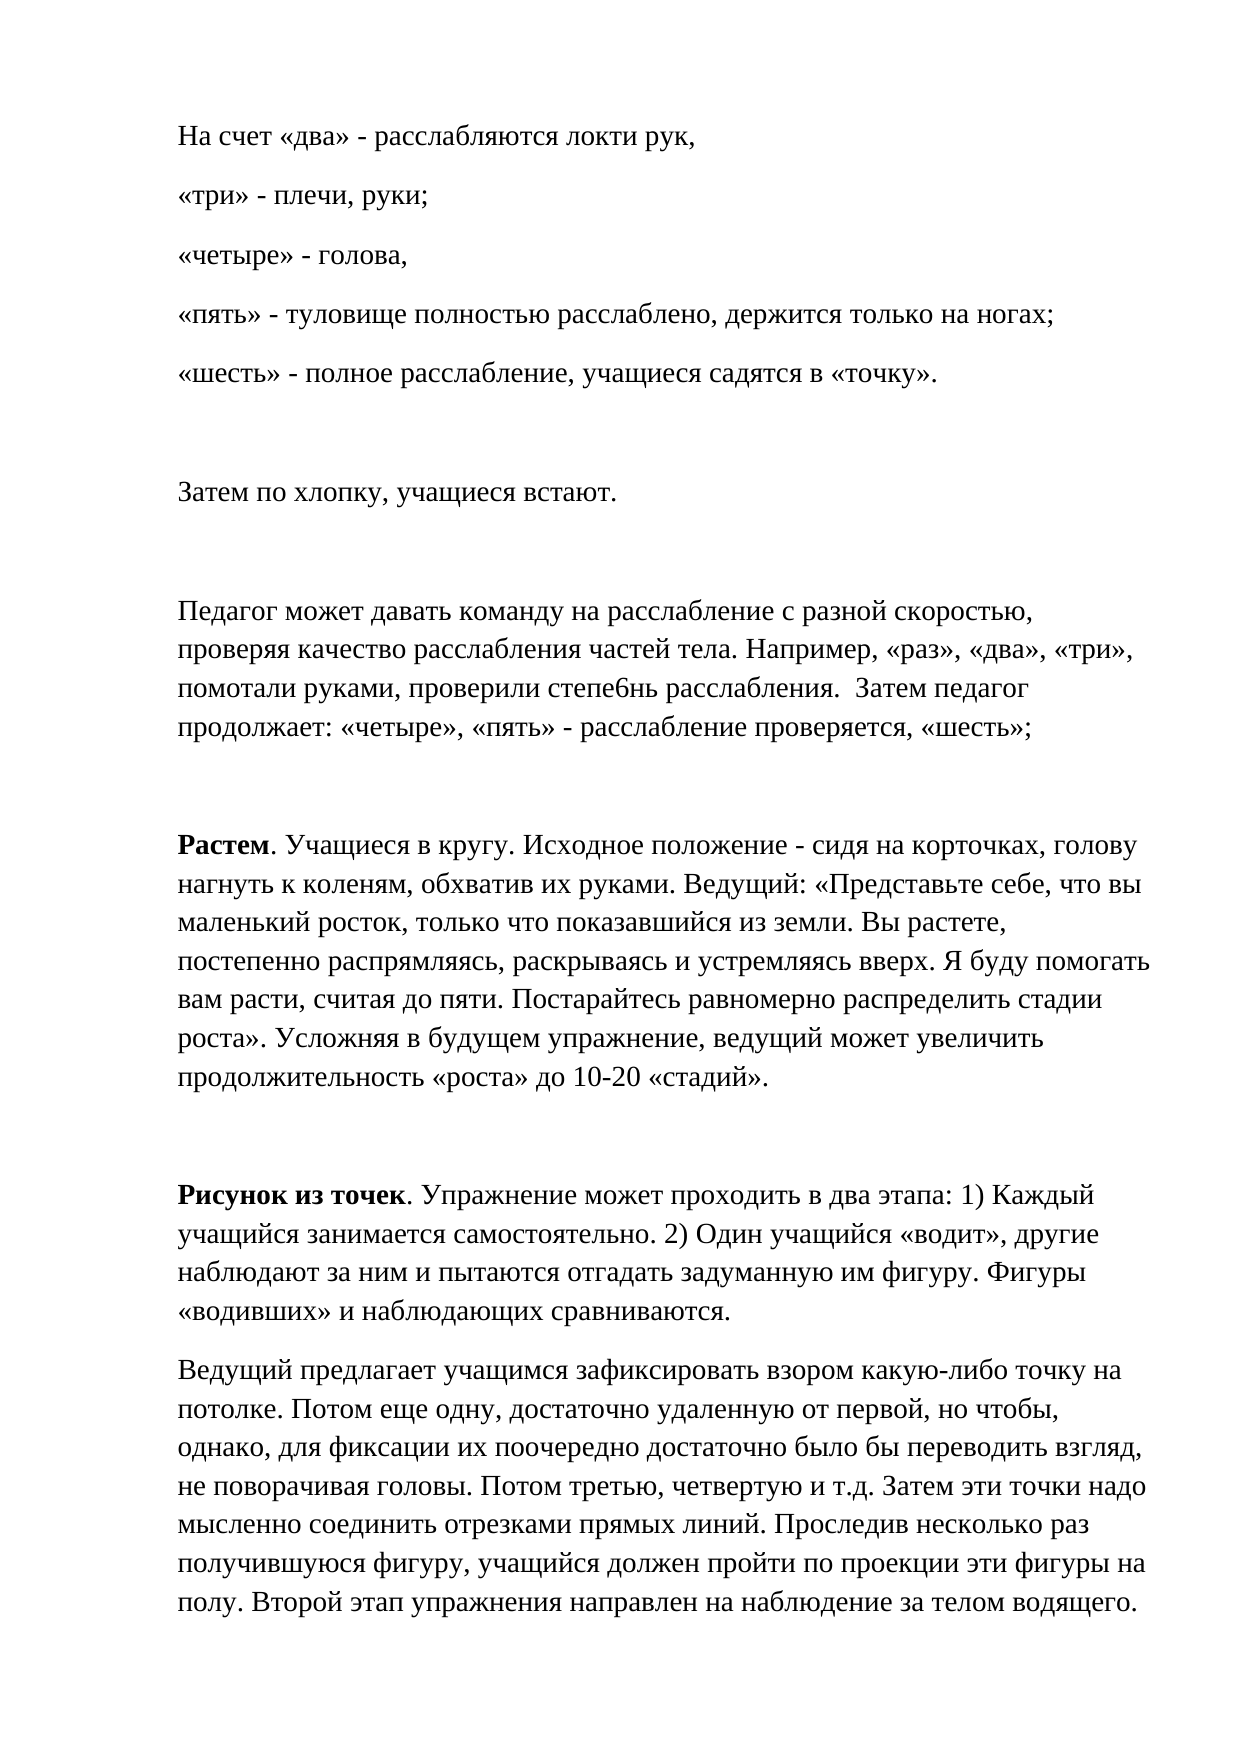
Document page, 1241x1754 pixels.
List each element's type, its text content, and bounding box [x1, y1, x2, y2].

text «три» - плечи, руки; [177, 177, 1152, 211]
text Рисунок из точек. Упражнение может проходить в два этапа: 1) Каждый учащийся занимается самостоятельно. 2) Один учащийся «водит», другие наблюдают за ним и пытаются отгадать задуманную им фигуру. Фигуры «водивших» и наблюдающих сравниваются. [177, 1177, 1152, 1327]
text «пять» - туловище полностью расслаблено, держится только на ногах; [177, 296, 1152, 330]
text На счет «два» - расслабляются локти рук, [177, 118, 1152, 152]
text Педагог может давать команду на расслабление с разной скоростью, проверяя качество расслабления частей тела. Например, «раз», «два», «три», помотали руками, проверили степе6нь расслабления. Затем педагог продолжает: «четыре», «пять» - расслабление проверяется, «шесть»; [177, 593, 1152, 742]
text «шесть» - полное расслабление, учащиеся садятся в «точку». [177, 356, 1152, 389]
text Ведущий предлагает учащимся зафиксировать взором какую-либо точку на потолке. Потом еще одну, достаточно удаленную от первой, но чтобы, однако, для фиксации их поочередно достаточно было бы переводить взгляд, не поворачивая головы. Потом третью, четвертую и т.д. Затем эти точки надо мысленно соединить отрезками прямых линий. Проследив несколько раз получившуюся фигуру, учащийся должен пройти по проекции эти фигуры на полу. Второй этап упражнения направлен на наблюдение за телом водящего. [177, 1352, 1152, 1617]
text Растем. Учащиеся в кругу. Исходное положение - сидя на корточках, голову нагнуть к коленям, обхватив их руками. Ведущий: «Представьте себе, что вы маленький росток, только что показавшийся из земли. Вы растете, постепенно распрямляясь, раскрываясь и устремляясь вверх. Я буду помогать вам расти, считая до пяти. Постарайтесь равномерно распределить стадии роста». Усложняя в будущем упражнение, ведущий может увеличить продолжительность «роста» до 10-20 «стадий». [177, 827, 1152, 1092]
text «четыре» - голова, [177, 237, 1152, 270]
text Затем по хлопку, учащиеся встают. [177, 474, 1152, 508]
